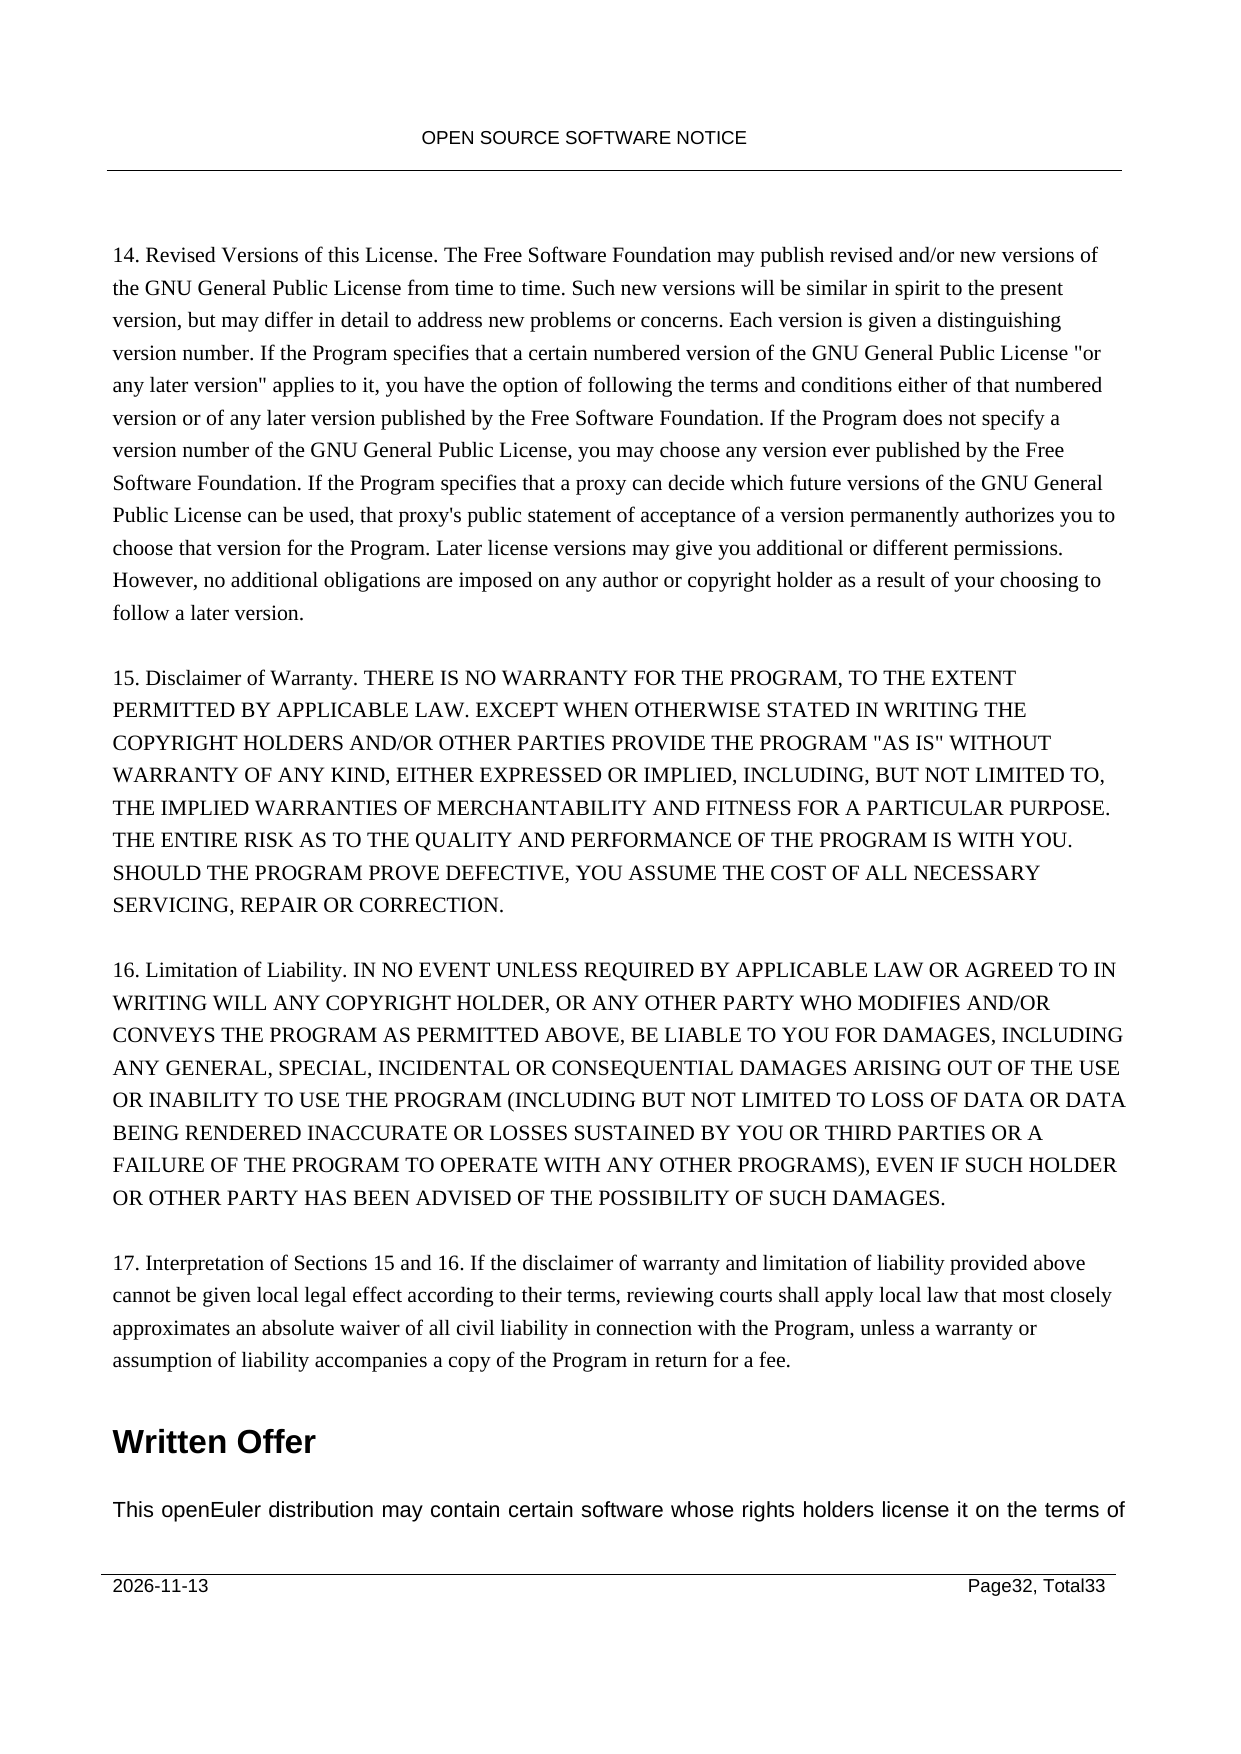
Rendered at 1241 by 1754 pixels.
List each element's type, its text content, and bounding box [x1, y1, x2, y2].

text Written Offer [112, 1409, 1128, 1474]
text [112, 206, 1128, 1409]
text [112, 1493, 1128, 1526]
